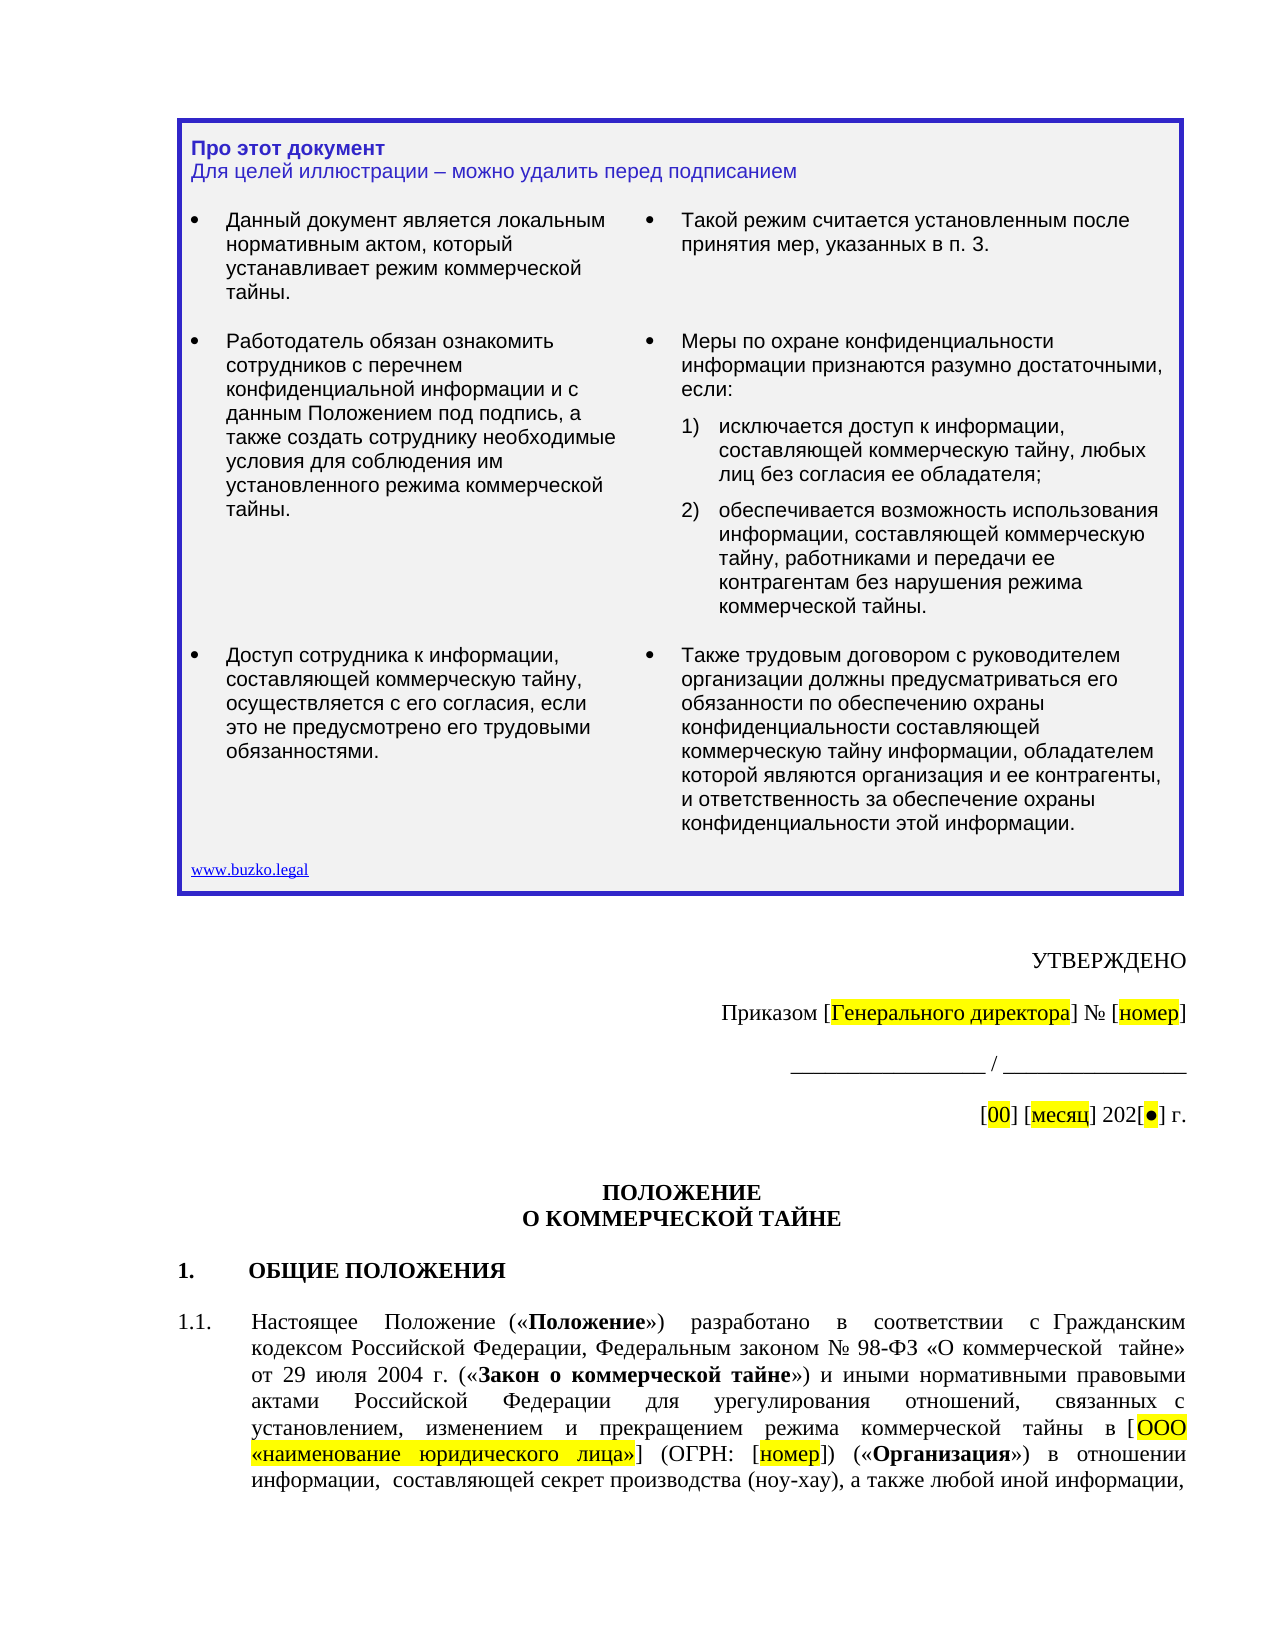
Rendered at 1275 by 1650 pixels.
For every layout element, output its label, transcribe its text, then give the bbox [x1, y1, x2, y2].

table_cell Меры по охране конфиденциальности информации признаются разумно достаточными, если: исключается доступ к информации, составляющей коммерческую тайну, любых лиц без согласия ее обладателя; обеспечивается возможность использования информации, составляющей коммерческую тайну, работниками и передачи ее контрагентам без нарушения режима коммерческой тайны. [635, 317, 1179, 630]
table_cell Такой режим считается установленным после принятия мер, указанных в п. 3. [635, 196, 1179, 317]
table_cell www.buzko.legal [182, 847, 1179, 891]
table_cell Доступ сотрудника к информации, составляющей коммерческую тайну, осуществляется с его согласия, если это не предусмотрено его трудовыми обязанностями. [182, 630, 635, 847]
text ПОЛОЖЕНИЕ [177, 1179, 1186, 1205]
table_cell Также трудовым договором с руководителем организации должны предусматриваться его обязанности по обеспечению охраны конфиденциальности составляющей коммерческую тайну информации, обладателем которой являются организация и ее контрагенты, и ответственность за обеспечение охраны конфиденциальности этой информации. [635, 630, 1179, 847]
text УТВЕРЖДЕНО [177, 947, 1186, 974]
text Приказом [Генерального директора] № [номер] [177, 999, 831, 1025]
table_cell Работодатель обязан ознакомить сотрудников с перечнем конфиденциальной информации и с данным Положением под подпись, а также создать сотруднику необходимые условия для соблюдения им установленного режима коммерческой тайны. [182, 317, 635, 630]
text [00] [месяц] 202[●] г. [177, 1101, 988, 1128]
text О КОММЕРЧЕСКОЙ ТАЙНЕ [177, 1205, 1186, 1232]
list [177, 1308, 1186, 1493]
text _________________ / ________________ [177, 1050, 1186, 1076]
table_cell Данный документ является локальным нормативным актом, который устанавливает режим коммерческой тайны. [182, 196, 635, 317]
table_header Про этот документ Для целей иллюстрации – можно удалить перед подписанием [182, 123, 1179, 196]
list ОБЩИЕ ПОЛОЖЕНИЯ [177, 1257, 1186, 1283]
text [00] [месяц] 202[●] г. [1089, 1101, 1144, 1128]
